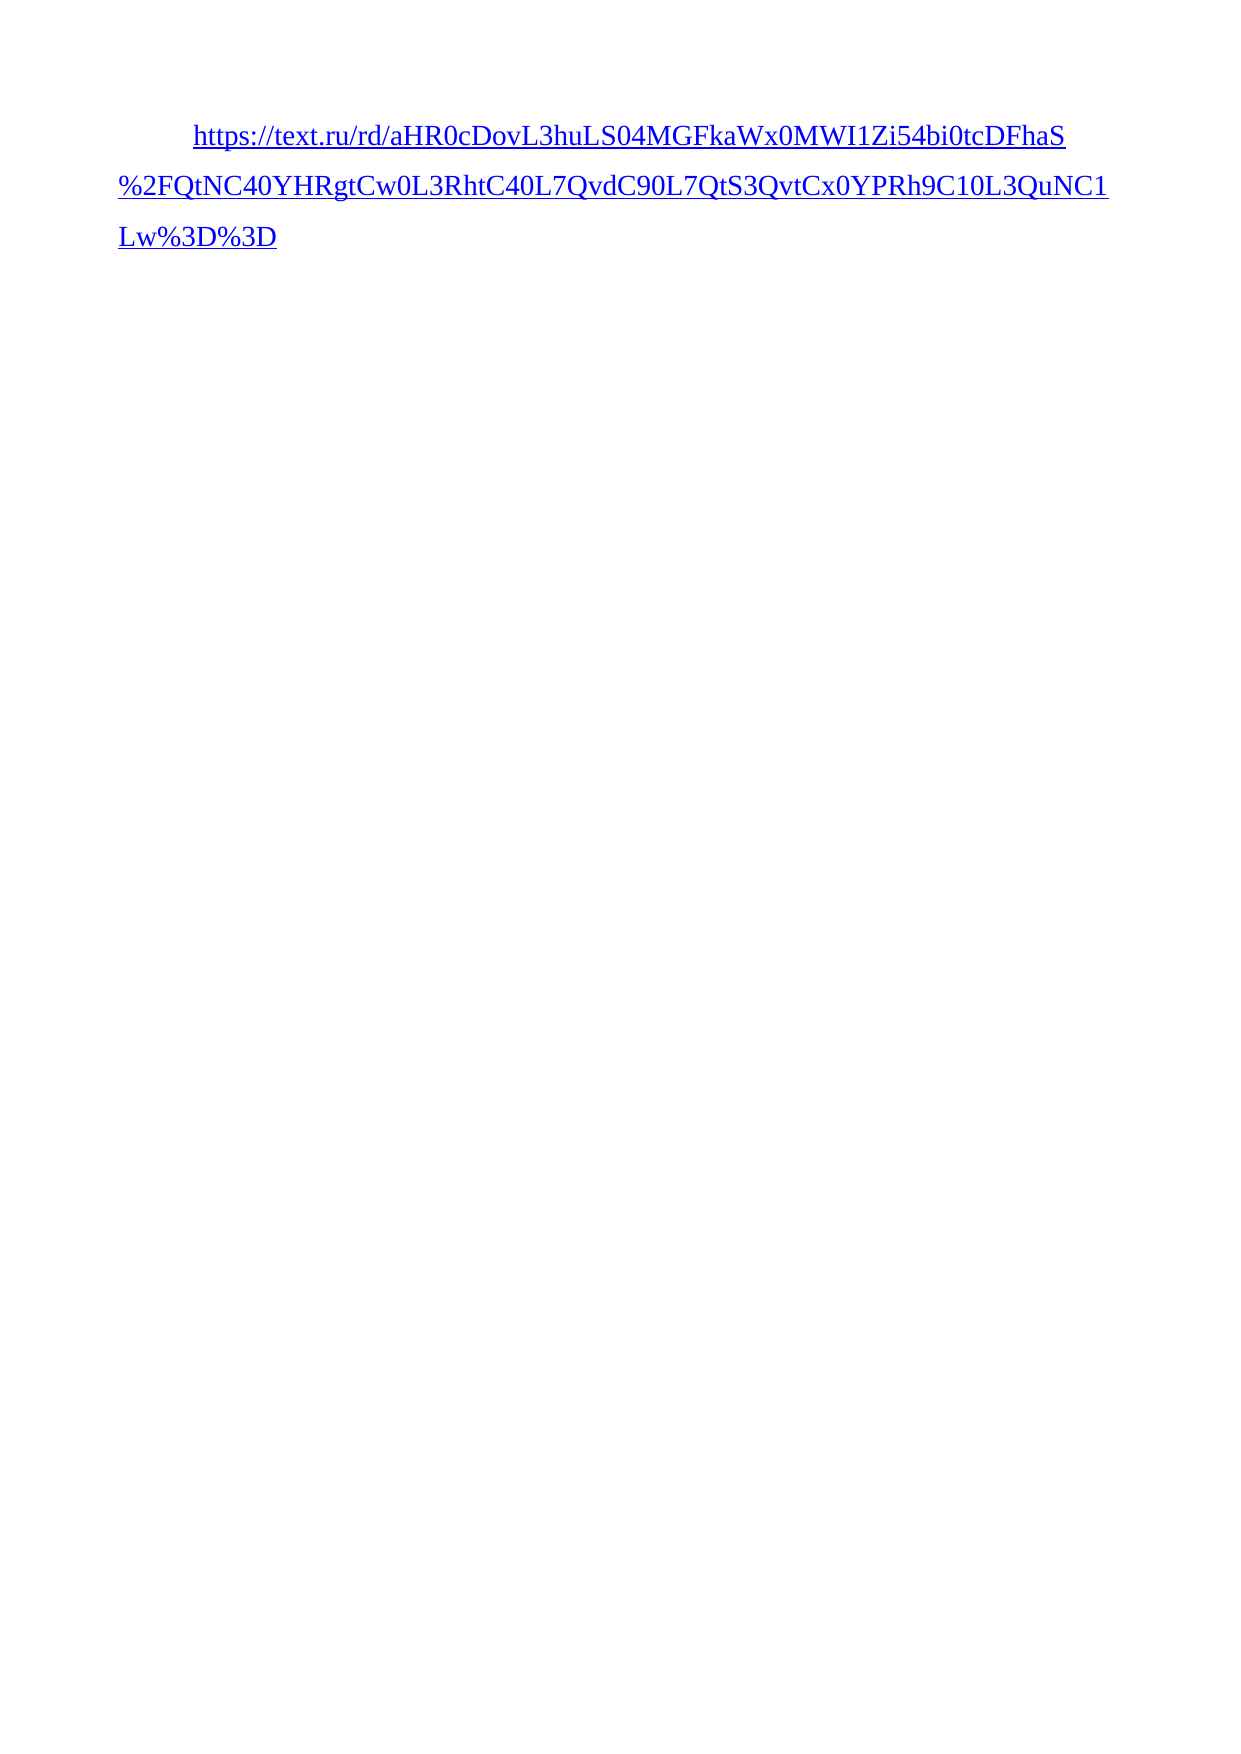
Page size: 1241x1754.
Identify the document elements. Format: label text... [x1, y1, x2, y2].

text https://text.ru/rd/aHR0cDovL3huLS04MGFkaWx0MWI1Zi54bi0tcDFhaS%2FQtNC40YHRgtCw0L3RhtC40L7QvdC90L7QtS3QvtCx0YPRh9C10L3QuNC1Lw%3D%3D [118, 118, 1122, 252]
